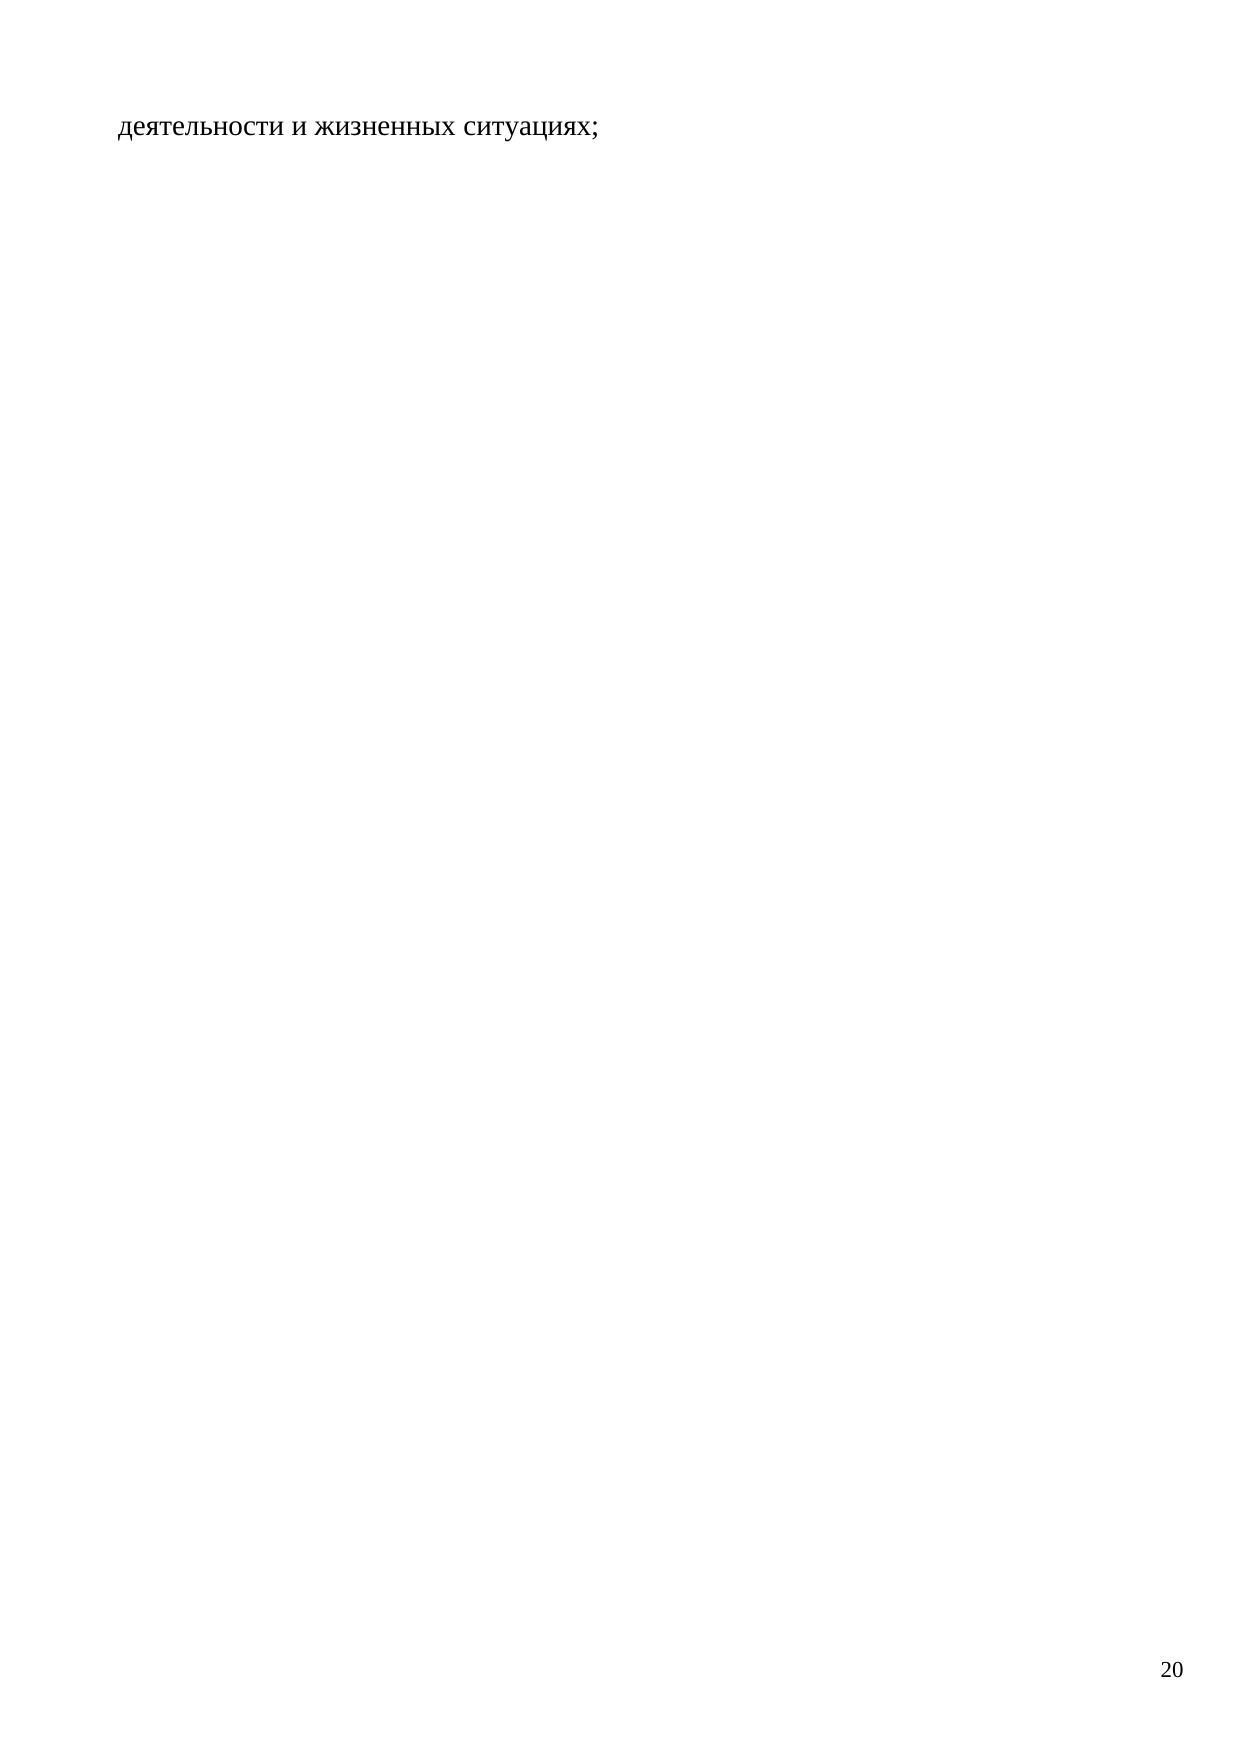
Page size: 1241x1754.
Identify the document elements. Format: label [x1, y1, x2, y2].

list [118, 108, 1181, 142]
